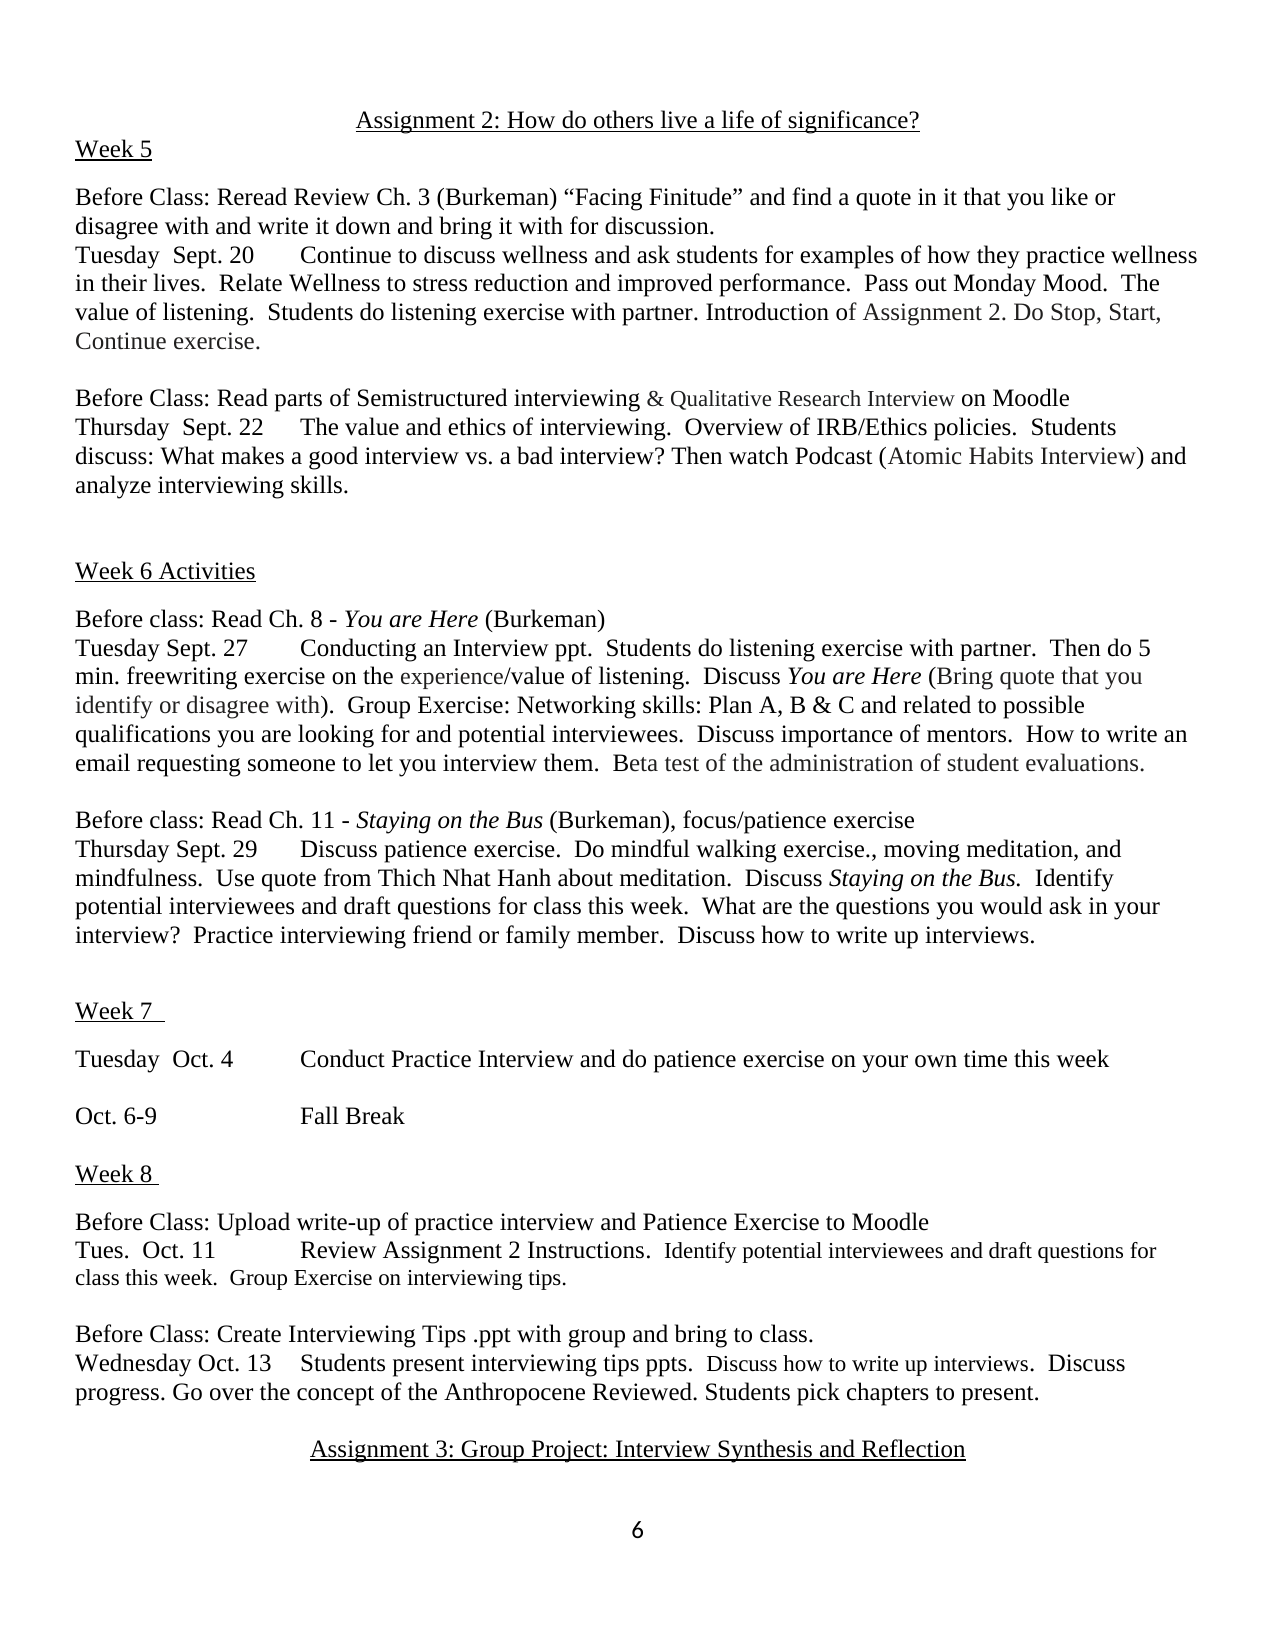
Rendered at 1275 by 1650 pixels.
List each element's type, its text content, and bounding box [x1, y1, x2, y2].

text Before Class: Read parts of Semistructured interviewing & Qualitative Research Interview on Moodle [75, 383, 1200, 412]
text Tuesday Sept. 20 Continue to discuss wellness and ask students for examples of how they practice wellness in their lives. Relate Wellness to stress reduction and improved performance. Pass out Monday Mood. The value of listening. Students do listening exercise with partner. Introduction of Assignment 2. Do Stop, Start, Continue exercise. [75, 240, 1200, 355]
text Week 7 [75, 996, 1200, 1024]
text Tuesday Oct. 4 Conduct Practice Interview and do patience exercise on your own time this week [75, 1044, 1200, 1072]
text Before Class: Create Interviewing Tips .ppt with group and bring to class. [75, 1319, 1200, 1348]
text Week 5 [75, 134, 1200, 163]
text Before class: Read Ch. 8 - You are Here (Burkeman) [75, 604, 1200, 633]
text Wednesday Oct. 13 Students present interviewing tips ppts. Discuss how to write up interviews. Discuss progress. Go over the concept of the Anthropocene Reviewed. Students pick chapters to present. [75, 1348, 1200, 1405]
text Tuesday Sept. 27 Conducting an Interview ppt. Students do listening exercise with partner. Then do 5 min. freewriting exercise on the experience/value of listening. Discuss You are Here (Bring quote that you identify or disagree with). Group Exercise: Networking skills: Plan A, B & C and related to possible qualifications you are looking for and potential interviewees. Discuss importance of mentors. How to write an email requesting someone to let you interview them. Beta test of the administration of student evaluations. [75, 633, 1200, 776]
text Week 8 [75, 1159, 1200, 1187]
text Assignment 3: Group Project: Interview Synthesis and Reflection [75, 1434, 1200, 1463]
text Thursday Sept. 22 The value and ethics of interviewing. Overview of IRB/Ethics policies. Students discuss: What makes a good interview vs. a bad interview? Then watch Podcast (Atomic Habits Interview) and analyze interviewing skills. [75, 412, 1200, 498]
text Tues. Oct. 11 Review Assignment 2 Instructions. Identify potential interviewees and draft questions for class this week. Group Exercise on interviewing tips. [75, 1235, 1200, 1290]
text Before Class: Upload write-up of practice interview and Patience Exercise to Moodle [75, 1207, 1200, 1235]
text Thursday Sept. 29 Discuss patience exercise. Do mindful walking exercise., moving meditation, and mindfulness. Use quote from Thich Nhat Hanh about meditation. Discuss Staying on the Bus. Identify potential interviewees and draft questions for class this week. What are the questions you would ask in your interview? Practice interviewing friend or family member. Discuss how to write up interviews. [75, 834, 1200, 949]
text Before Class: Reread Review Ch. 3 (Burkeman) “Facing Finitude” and find a quote in it that you like or disagree with and write it down and bring it with for discussion. [75, 182, 1200, 240]
text Assignment 2: How do others live a life of significance? [75, 106, 1200, 134]
text Week 6 Activities [75, 556, 1200, 585]
text Before class: Read Ch. 11 - Staying on the Bus (Burkeman), focus/patience exercise [75, 805, 1200, 834]
text Oct. 6-9 Fall Break [75, 1101, 1200, 1130]
